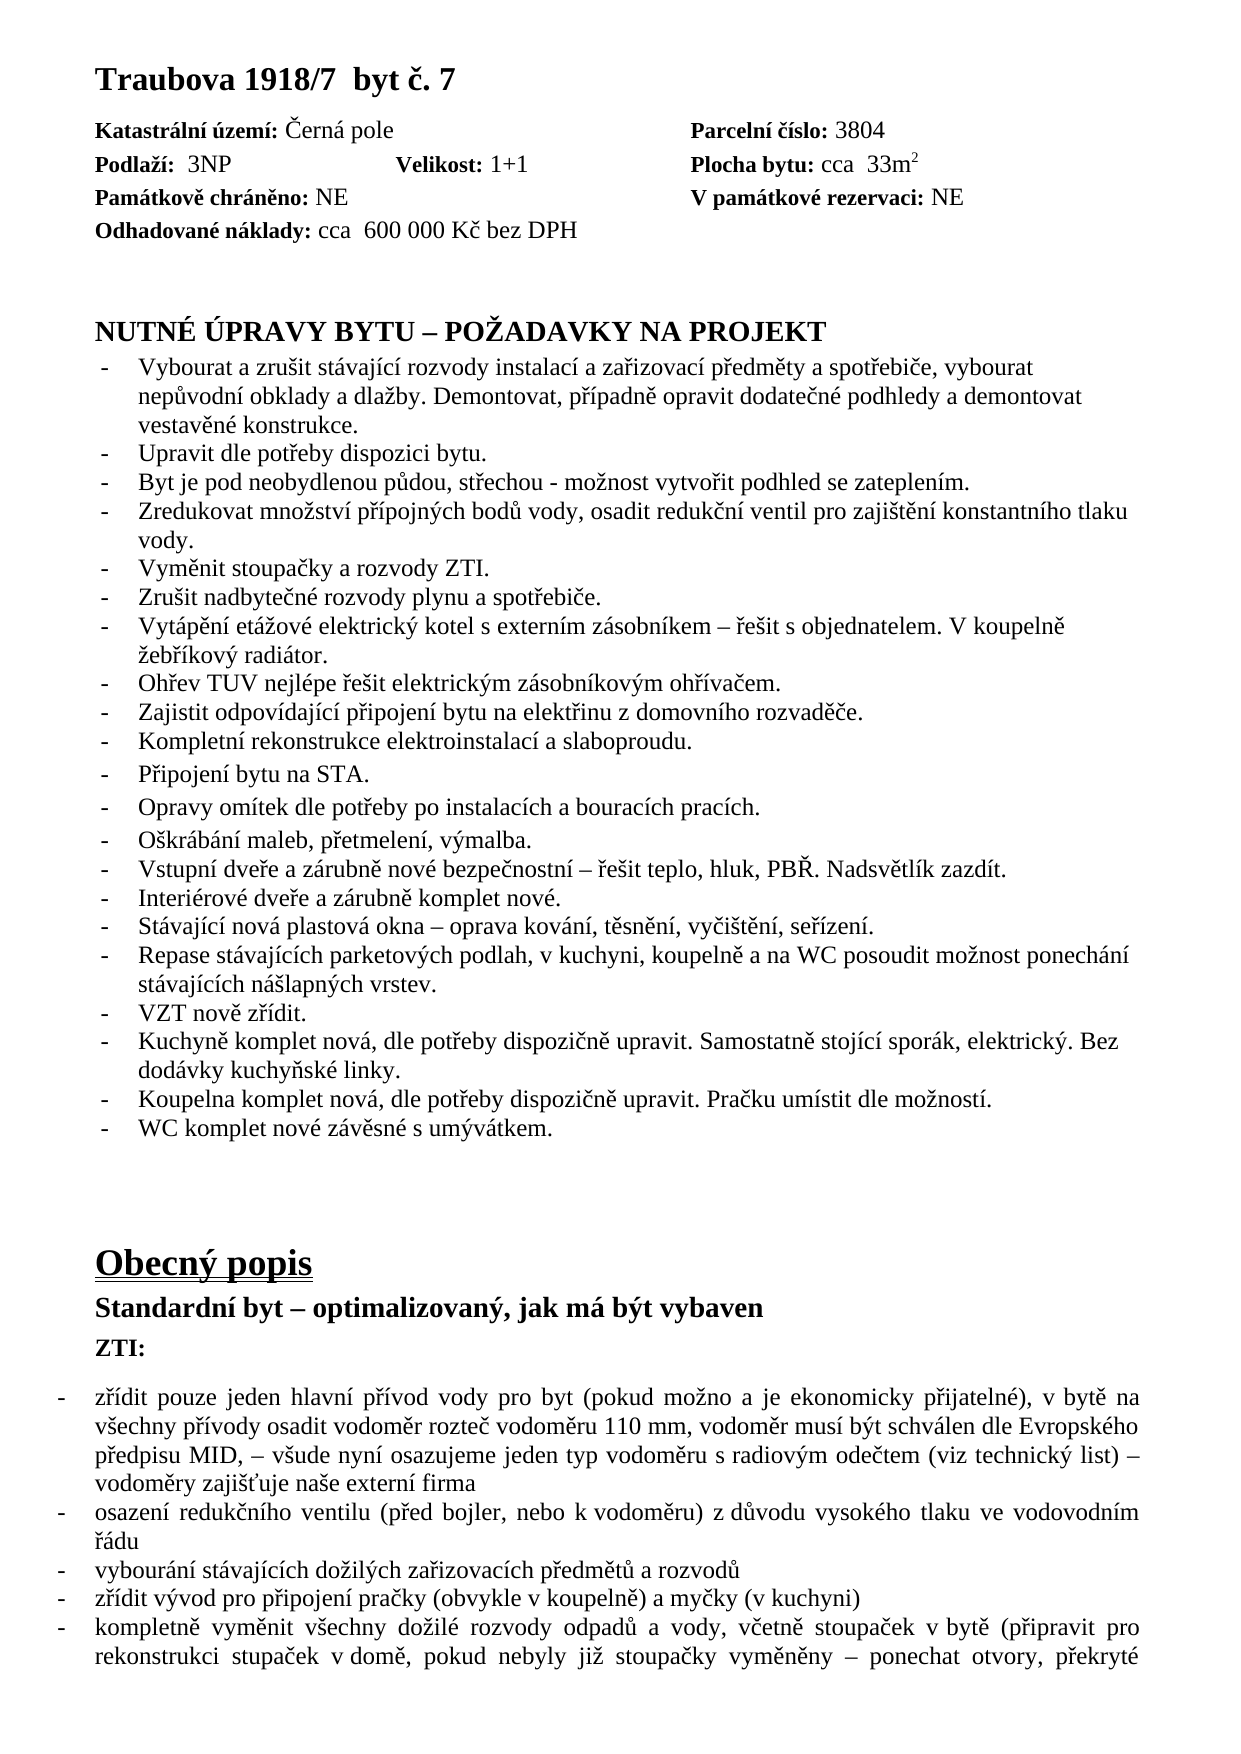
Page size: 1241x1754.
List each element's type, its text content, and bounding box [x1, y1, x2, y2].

text Památkově chráněno: NE V památkové rezervaci: NE [94, 182, 1140, 210]
list Opravy omítek dle potřeby po instalacích a bouracích pracích. [100, 792, 1140, 821]
list Kompletní rekonstrukce elektroinstalací a slaboproudu. [100, 726, 1140, 755]
text Standardní byt – optimalizovaný, jak má být vybaven [94, 1290, 1140, 1323]
list Vstupní dveře a zárubně nové bezpečnostní – řešit teplo, hluk, PBŘ. Nadsvětlík zazdít. [100, 854, 1140, 883]
list Repase stávajících parketových podlah, v kuchyni, koupelně a na WC posoudit možnost ponechání stávajících nášlapných vrstev. [100, 940, 1140, 998]
text Odhadované náklady: cca 600 000 Kč bez DPH [94, 215, 1140, 243]
list zřídit vývod pro připojení pračky (obvykle v koupelně) a myčky (v kuchyni) [57, 1583, 1140, 1612]
text Podlaží: 3NP Velikost: 1+1 Plocha bytu: cca 33m2 [94, 149, 1140, 177]
list Stávající nová plastová okna – oprava kování, těsnění, vyčištění, seřízení. [100, 911, 1140, 940]
list Zredukovat množství přípojných bodů vody, osadit redukční ventil pro zajištění konstantního tlaku vody. [100, 496, 1140, 553]
list Upravit dle potřeby dispozici bytu. [100, 438, 1140, 467]
list vybourání stávajících dožilých zařizovacích předmětů a rozvodů [57, 1555, 1140, 1583]
list Vytápění etážové elektrický kotel s externím zásobníkem – řešit s objednatelem. V koupelně žebříkový radiátor. [100, 611, 1140, 668]
list Ohřev TUV nejlépe řešit elektrickým zásobníkovým ohřívačem. [100, 668, 1140, 697]
text ZTI: [94, 1333, 1140, 1361]
text Traubova 1918/7 byt č. 7 [94, 59, 1140, 97]
list zřídit pouze jeden hlavní přívod vody pro byt (pokud možno a je ekonomicky přijatelné), v bytě na všechny přívody osadit vodoměr rozteč vodoměru 110 mm, vodoměr musí být schválen dle Evropského předpisu MID, – všude nyní osazujeme jeden typ vodoměru s radiovým odečtem (viz technický list) – vodoměry zajišťuje naše externí firma [57, 1382, 1140, 1497]
list Zrušit nadbytečné rozvody plynu a spotřebiče. [100, 582, 1140, 611]
list Interiérové dveře a zárubně komplet nové. [100, 883, 1140, 911]
list osazení redukčního ventilu (před bojler, nebo k vodoměru) z důvodu vysokého tlaku ve vodovodním řádu [57, 1497, 1140, 1555]
list WC komplet nové závěsné s umývátkem. [100, 1113, 1140, 1141]
text NUTNÉ ÚPRAVY BYTU – POŽADAVKY NA PROJEKT [94, 314, 1140, 347]
list Oškrábání maleb, přetmelení, výmalba. [100, 825, 1140, 854]
list Kuchyně komplet nová, dle potřeby dispozičně upravit. Samostatně stojící sporák, elektrický. Bez dodávky kuchyňské linky. [100, 1026, 1140, 1084]
list VZT nově zřídit. [100, 998, 1140, 1026]
list Vybourat a zrušit stávající rozvody instalací a zařizovací předměty a spotřebiče, vybourat nepůvodní obklady a dlažby. Demontovat, případně opravit dodatečné podhledy a demontovat vestavěné konstrukce. [100, 352, 1140, 438]
text Obecný popis [94, 1240, 1140, 1283]
text Katastrální území: Černá pole Parcelní číslo: 3804 [94, 116, 1140, 144]
list Připojení bytu na STA. [100, 759, 1140, 788]
list Vyměnit stoupačky a rozvody ZTI. [100, 553, 1140, 582]
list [57, 1612, 1140, 1670]
list Koupelna komplet nová, dle potřeby dispozičně upravit. Pračku umístit dle možností. [100, 1084, 1140, 1113]
list Zajistit odpovídající připojení bytu na elektřinu z domovního rozvaděče. [100, 697, 1140, 726]
list Byt je pod neobydlenou půdou, střechou - možnost vytvořit podhled se zateplením. [100, 467, 1140, 496]
